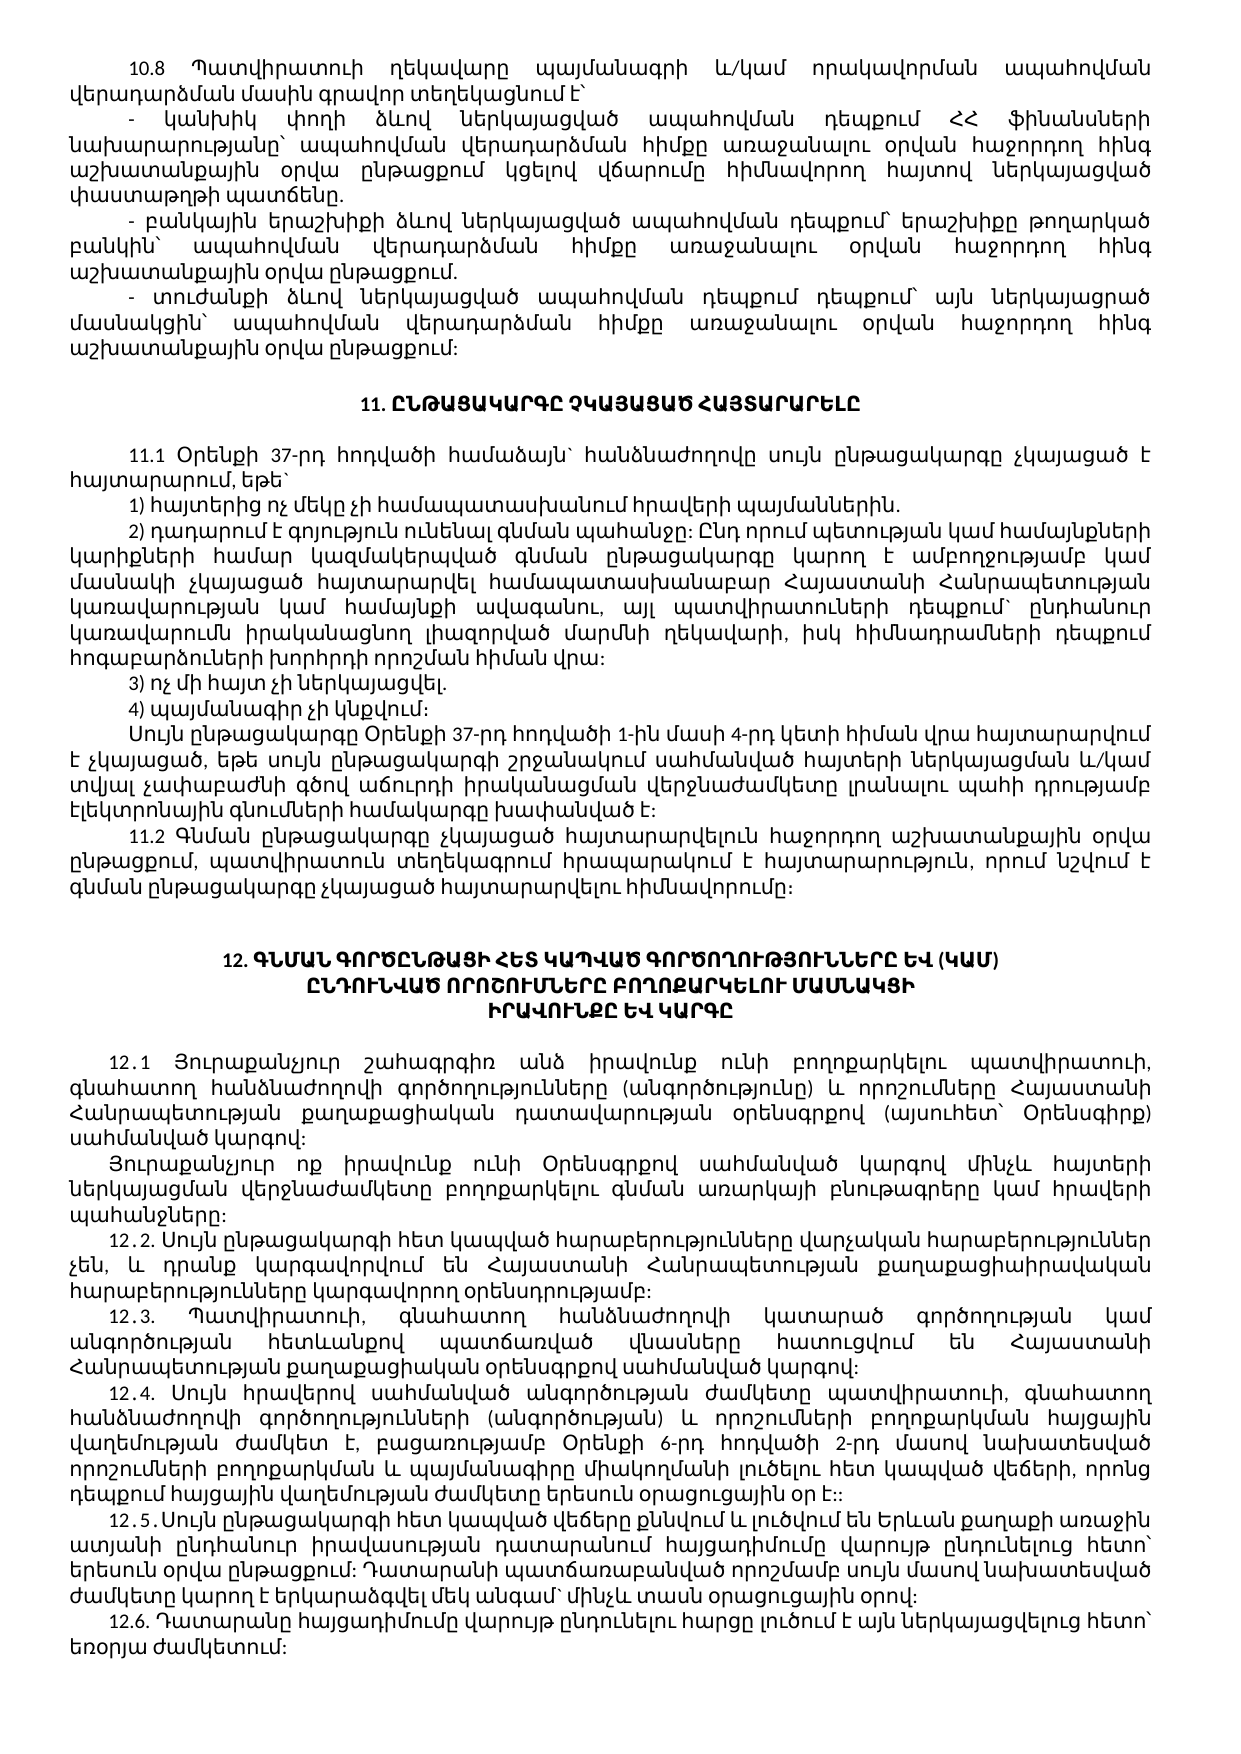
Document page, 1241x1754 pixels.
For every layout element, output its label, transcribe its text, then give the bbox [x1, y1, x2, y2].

text 3) ոչ մի հայտ չի ներկայացվել. [69, 671, 1152, 696]
text 12․3. Պատվիրատուի, գնահատող հանձնաժողովի կատարած գործողության կամ անգործության հետևանքով պատճառված վնասները հատուցվում են Հայաստանի Հանրապետության քաղաքացիական օրենսգրքով սահմանված կարգով: [69, 1303, 1152, 1380]
text 12. ԳՆՄԱՆ ԳՈՐԾԸՆԹԱՑԻ ՀԵՏ ԿԱՊՎԱԾ ԳՈՐԾՈՂՈՒԹՅՈՒՆՆԵՐԸ ԵՎ (ԿԱՄ) [69, 948, 1152, 973]
text 11.2 Գնման ընթացակարգը չկայացած հայտարարվելուն հաջորդող աշխատանքային օրվա ընթացքում, պատվիրատուն տեղեկագրում հրապարակում է հայտարարություն, որում նշվում է գնման ընթացակարգը չկայացած հայտարարվելու հիմնավորումը։ [69, 823, 1152, 899]
text 4) պայմանագիր չի կնքվում։ [69, 696, 1152, 721]
text 12․5․Սույն ընթացակարգի հետ կապված վեճերը քննվում և լուծվում են Երևան քաղաքի առաջին ատյանի ընդհանուր իրավասության դատարանում հայցադիմումը վարույթ ընդունելուց հետո՝ երեսուն օրվա ընթացքում: Դատարանի պատճառաբանված որոշմամբ սույն մասով նախատեսված ժամկետը կարող է երկարաձգվել մեկ անգամ` մինչև տասն օրացուցային օրով: [69, 1507, 1152, 1608]
text 12․2. Սույն ընթացակարգի հետ կապված հարաբերությունները վարչական հարաբերություններ չեն, և դրանք կարգավորվում են Հայաստանի Հանրապետության քաղաքացիաիրավական հարաբերությունները կարգավորող օրենսդրությամբ: [69, 1227, 1152, 1303]
text 2) դադարում է գոյություն ունենալ գնման պահանջը: Ընդ որում պետության կամ համայնքների կարիքների համար կազմակերպված գնման ընթացակարգը կարող է ամբողջությամբ կամ մասնակի չկայացած հայտարարվել համապատասխանաբար Հայաստանի Հանրապետության կառավարության կամ համայնքի ավագանու, այլ պատվիրատուների դեպքում` ընդհանուր կառավարումն իրականացնող լիազորված մարմնի ղեկավարի, իսկ հիմնադրամների դեպքում հոգաբարձուների խորհրդի որոշման հիման վրա: [69, 518, 1152, 671]
text - տուժանքի ձևով ներկայացված ապահովման դեպքում դեպքում՝ այն ներկայացրած մասնակցին՝ ապահովման վերադարձման հիմքը առաջանալու օրվան հաջորդող հինգ աշխատանքային օրվա ընթացքում: [69, 284, 1152, 361]
text 1) հայտերից ոչ մեկը չի համապատասխանում հրավերի պայմաններին. [69, 493, 1152, 518]
text 11. ԸՆԹԱՑԱԿԱՐԳԸ ՉԿԱՅԱՑԱԾ ՀԱՅՏԱՐԱՐԵԼԸ [69, 391, 1152, 416]
text ԸՆԴՈՒՆՎԱԾ ՈՐՈՇՈՒՄՆԵՐԸ ԲՈՂՈՔԱՐԿԵԼՈՒ ՄԱՍՆԱԿՑԻ [69, 973, 1152, 998]
text ԻՐԱՎՈՒՆՔԸ ԵՎ ԿԱՐԳԸ [69, 998, 1152, 1024]
text Յուրաքանչյուր ոք իրավունք ունի Օրենսգրքով սահմանված կարգով մինչև հայտերի ներկայացման վերջնաժամկետը բողոքարկելու գնման առարկայի բնութագրերը կամ հրավերի պահանջները: [69, 1151, 1152, 1227]
text 12.6. Դատարանը հայցադիմումը վարույթ ընդունելու հարցը լուծում է այն ներկայացվելուց հետո՝ եռօրյա ժամկետում: [69, 1608, 1152, 1659]
text - բանկային երաշխիքի ձևով ներկայացված ապահովման դեպքում՝ երաշխիքը թողարկած բանկին՝ ապահովման վերադարձման հիմքը առաջանալու օրվան հաջորդող հինգ աշխատանքային օրվա ընթացքում. [69, 208, 1152, 284]
text Սույն ընթացակարգը Օրենքի 37-րդ հոդվածի 1-ին մասի 4-րդ կետի հիման վրա հայտարարվում է չկայացած, եթե սույն ընթացակարգի շրջանակում սահմանված հայտերի ներկայացման և/կամ տվյալ չափաբաժնի գծով աճուրդի իրականացման վերջնաժամկետը լրանալու պահի դրությամբ էլեկտրոնային գնումների համակարգը խափանված է: [69, 721, 1152, 823]
text 12․4. Սույն հրավերով սահմանված անգործության ժամկետը պատվիրատուի, գնահատող հանձնաժողովի գործողությունների (անգործության) և որոշումների բողոքարկման հայցային վաղեմության ժամկետ է, բացառությամբ Օրենքի 6-րդ հոդվածի 2-րդ մասով նախատեսված որոշումների բողոքարկման և պայմանագիրը միակողմանի լուծելու հետ կապված վեճերի, որոնց դեպքում հայցային վաղեմության ժամկետը երեսուն օրացուցային օր է:: [69, 1380, 1152, 1507]
text 12․1 Յուրաքանչյուր շահագրգիռ անձ իրավունք ունի բողոքարկելու պատվիրատուի, գնահատող հանձնաժողովի գործողությունները (անգործությունը) և որոշումները Հայաստանի Հանրապետության քաղաքացիական դատավարության օրենսգրքով (այսուհետ՝ Օրենսգիրք) սահմանված կարգով: [69, 1049, 1152, 1151]
text - կանխիկ փողի ձևով ներկայացված ապահովման դեպքում ՀՀ ֆինանսների նախարարությանը՝ ապահովման վերադարձման հիմքը առաջանալու օրվան հաջորդող հինգ աշխատանքային օրվա ընթացքում կցելով վճարումը հիմնավորող հայտով ներկայացված փաստաթղթի պատճենը. [69, 106, 1152, 208]
text 11.1 Օրենքի 37-րդ հոդվածի համաձայն` հանձնաժողովը սույն ընթացակարգը չկայացած է հայտարարում, եթե` [69, 442, 1152, 493]
text 10.8 Պատվիրատուի ղեկավարը պայմանագրի և/կամ որակավորման ապահովման վերադարձման մասին գրավոր տեղեկացնում է՝ [69, 56, 1152, 106]
